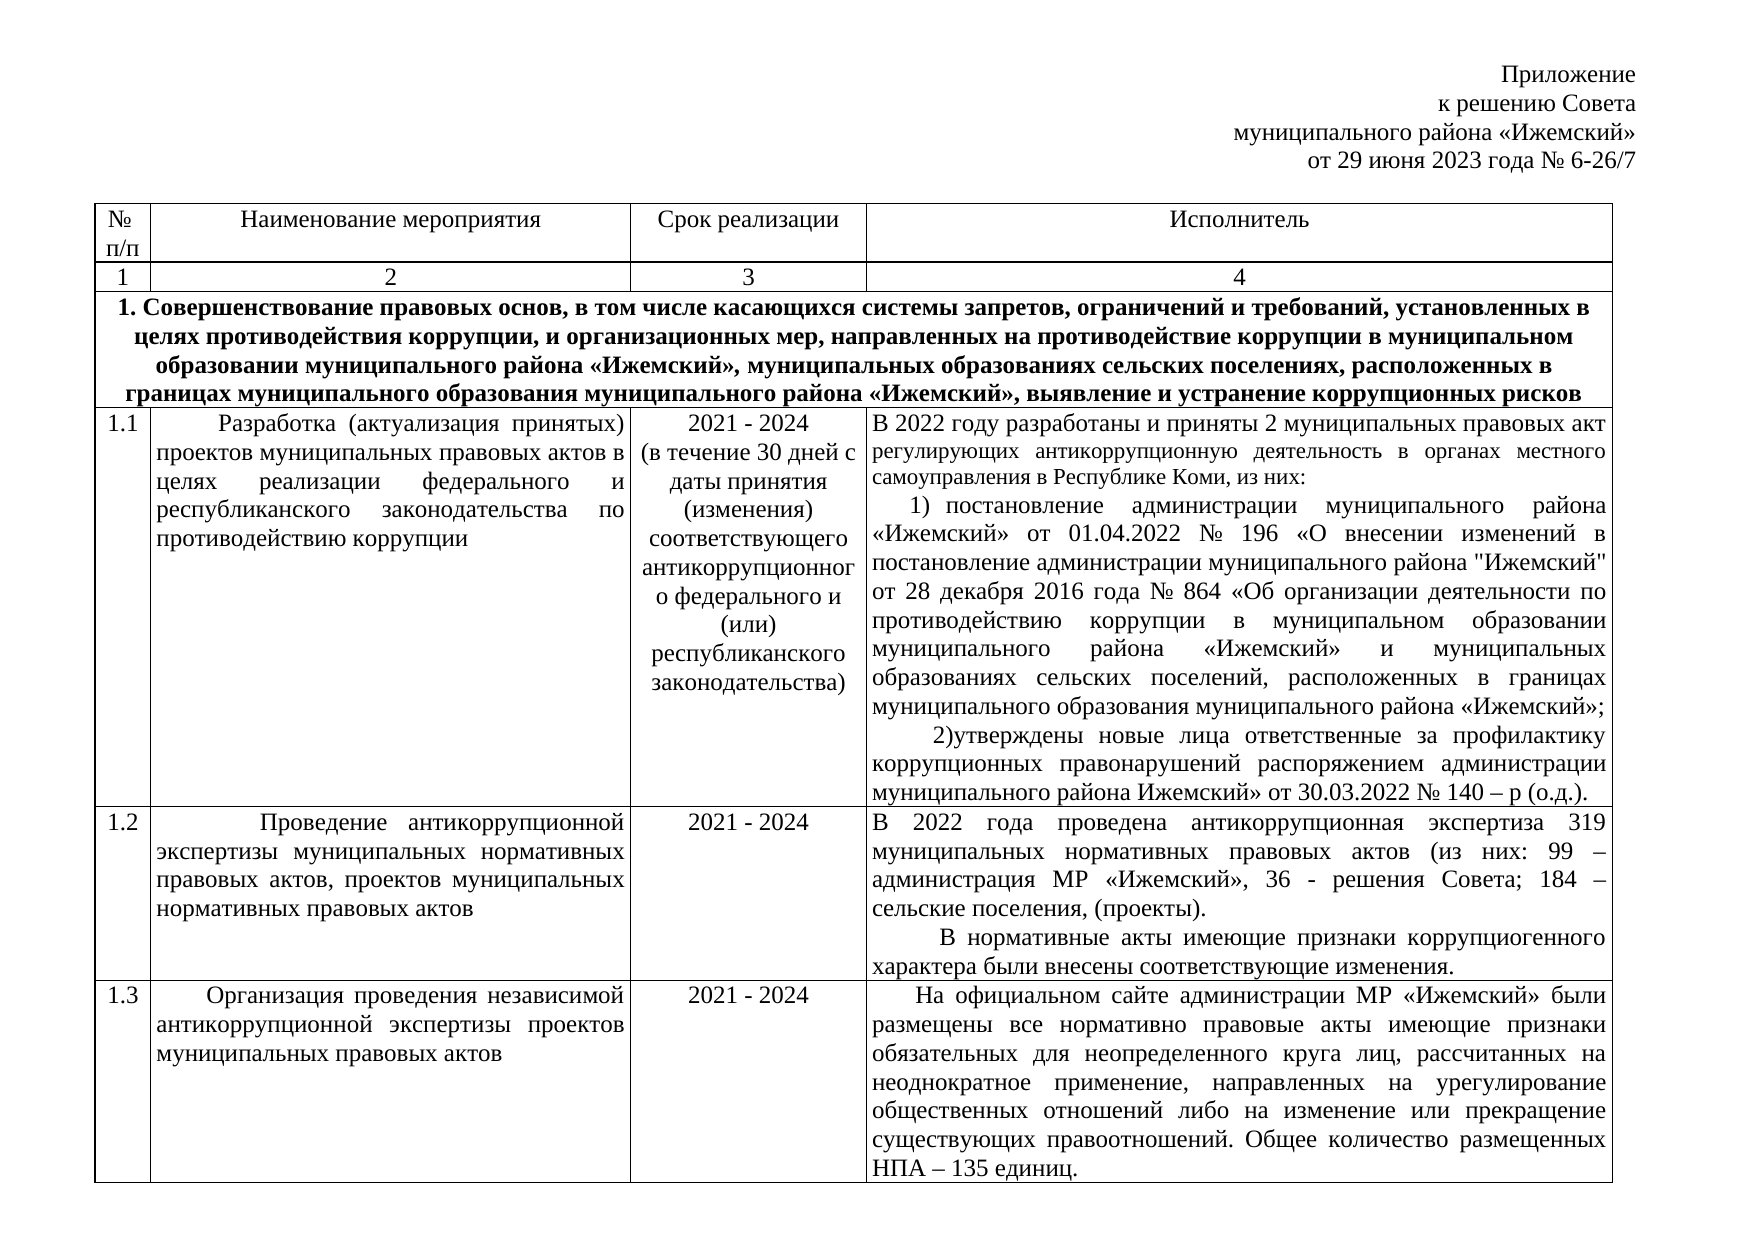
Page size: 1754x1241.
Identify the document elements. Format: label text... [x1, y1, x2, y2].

table_cell В 2022 года проведена антикоррупционная экспертиза 319 муниципальных нормативных правовых актов (из них: 99 – администрация МР «Ижемский», 36 - решения Совета; 184 – сельские поселения, (проекты). В нормативные акты имеющие признаки коррупциогенного характера были внесены соответствующие изменения. [867, 807, 1612, 979]
table_cell Разработка (актуализация принятых) проектов муниципальных правовых актов в целях реализации федерального и республиканского законодательства по противодействию коррупции [151, 408, 630, 806]
table_header № п/п [96, 204, 150, 261]
text муниципального района «Ижемский» [118, 117, 1636, 145]
table_cell 1. Совершенствование правовых основ, в том числе касающихся системы запретов, ограничений и требований, установленных в целях противодействия коррупции, и организационных мер, направленных на противодействие коррупции в муниципальном образовании муниципального района «Ижемский», муниципальных образованиях сельских поселениях, расположенных в границах муниципального образования муниципального района «Ижемский», выявление и устранение коррупционных рисков [96, 292, 1612, 407]
text от 29 июня 2023 года № 6-26/7 [118, 145, 1636, 174]
table_cell 1.1 [96, 408, 150, 806]
table_cell 3 [631, 263, 866, 291]
table_cell В 2022 году разработаны и приняты 2 муниципальных правовых акт регулирующих антикоррупционную деятельность в органах местного самоуправления в Республике Коми, из них: постановление администрации муниципального района «Ижемский» от 01.04.2022 № 196 «О внесении изменений в постановление администрации муниципального района "Ижемский" от 28 декабря 2016 года № 864 «Об организации деятельности по противодействию коррупции в муниципальном образовании муниципального района «Ижемский» и муниципальных образованиях сельских поселений, расположенных в границах муниципального образования муниципального района «Ижемский»; 2)утверждены новые лица ответственные за профилактику коррупционных правонарушений распоряжением администрации муниципального района Ижемский» от 30.03.2022 № 140 – р (о.д.). [867, 408, 1612, 806]
table_cell 1 [96, 263, 150, 291]
table_header Наименование мероприятия [151, 204, 630, 261]
table_cell 2021 - 2024 [631, 981, 866, 1182]
table_cell Проведение антикоррупционной экспертизы муниципальных нормативных правовых актов, проектов муниципальных нормативных правовых актов [151, 807, 630, 979]
table_header Срок реализации [631, 204, 866, 261]
table_cell 2021 - 2024 (в течение 30 дней с даты принятия (изменения) соответствующего антикоррупционного федерального и (или) республиканского законодательства) [631, 408, 866, 806]
table_cell 2 [151, 263, 630, 291]
table_header Исполнитель [867, 204, 1612, 261]
table_cell 2021 - 2024 [631, 807, 866, 979]
text к решению Совета [118, 88, 1636, 117]
table_cell Организация проведения независимой антикоррупционной экспертизы проектов муниципальных правовых актов [151, 981, 630, 1182]
table_cell На официальном сайте администрации МР «Ижемский» были размещены все нормативно правовые акты имеющие признаки обязательных для неопределенного круга лиц, рассчитанных на неоднократное применение, направленных на урегулирование общественных отношений либо на изменение или прекращение существующих правоотношений. Общее количество размещенных НПА – 135 единиц. [867, 981, 1612, 1182]
table_cell 1.3 [96, 981, 150, 1182]
table_cell 1.2 [96, 807, 150, 979]
text Приложение [118, 59, 1636, 88]
table_cell 4 [867, 263, 1612, 291]
